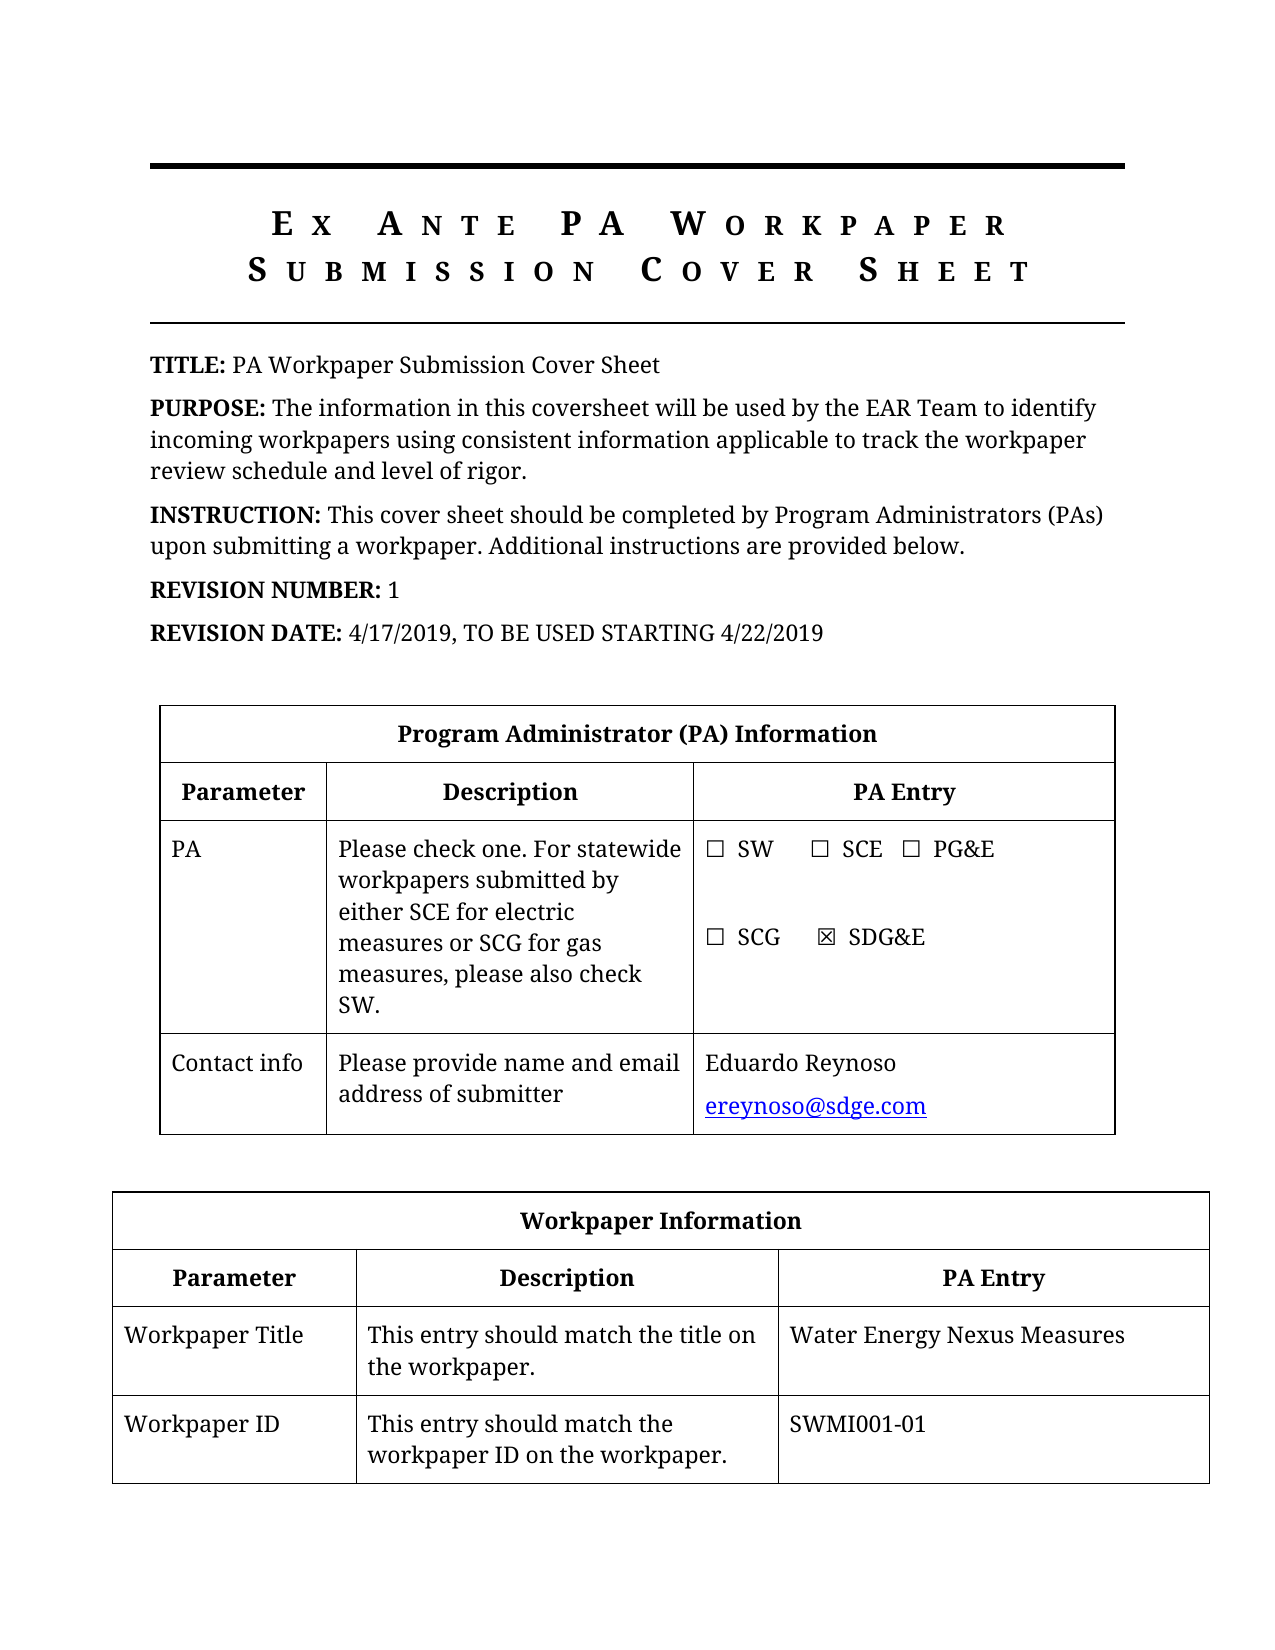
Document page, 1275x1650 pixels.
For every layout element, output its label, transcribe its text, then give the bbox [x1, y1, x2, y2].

table_cell Parameter [161, 763, 326, 819]
text REVISION NUMBER: 1 [150, 574, 1125, 605]
table_cell Eduardo Reynoso ereynoso@sdge.com [694, 1034, 1114, 1134]
table_cell Parameter [113, 1250, 356, 1306]
table_cell Description [357, 1250, 778, 1306]
text INSTRUCTION: This cover sheet should be completed by Program Administrators (PAs) upon submitting a workpaper. Additional instructions are provided below. [150, 499, 1125, 561]
text Ex Ante PA Workpaper Submission Cover Sheet [150, 169, 1125, 322]
table_cell Contact info [161, 1034, 326, 1134]
table_cell SWMI001-01 [779, 1396, 1209, 1483]
table_cell Workpaper Title [113, 1307, 356, 1394]
table_cell This entry should match the title on the workpaper. [357, 1307, 778, 1394]
table_cell Workpaper ID [113, 1396, 356, 1483]
table_header Workpaper Information [113, 1193, 1209, 1249]
text Purpose: The information in this coversheet will be used by the EAR Team to identify incoming workpapers using consistent information applicable to track the workpaper review schedule and level of rigor. [150, 392, 1125, 486]
table_cell Please provide name and email address of submitter [327, 1034, 693, 1134]
text Title: PA Workpaper Submission Cover Sheet [150, 349, 1125, 380]
table_cell Description [327, 763, 693, 819]
table_cell This entry should match the workpaper ID on the workpaper. [357, 1396, 778, 1483]
table_cell SW SCE PG&E SCG SDG&E [694, 821, 1114, 1033]
table_cell PA Entry [779, 1250, 1209, 1306]
table_header Program Administrator (PA) Information [161, 706, 1114, 762]
table_cell PA Entry [694, 763, 1114, 819]
table_cell Please check one. For statewide workpapers submitted by either SCE for electric measures or SCG for gas measures, please also check SW. [327, 821, 693, 1033]
table_cell Water Energy Nexus Measures [779, 1307, 1209, 1394]
text REVISION DATE: 4/17/2019, to be used starting 4/22/2019 [150, 617, 1125, 649]
table_cell PA [161, 821, 326, 1033]
